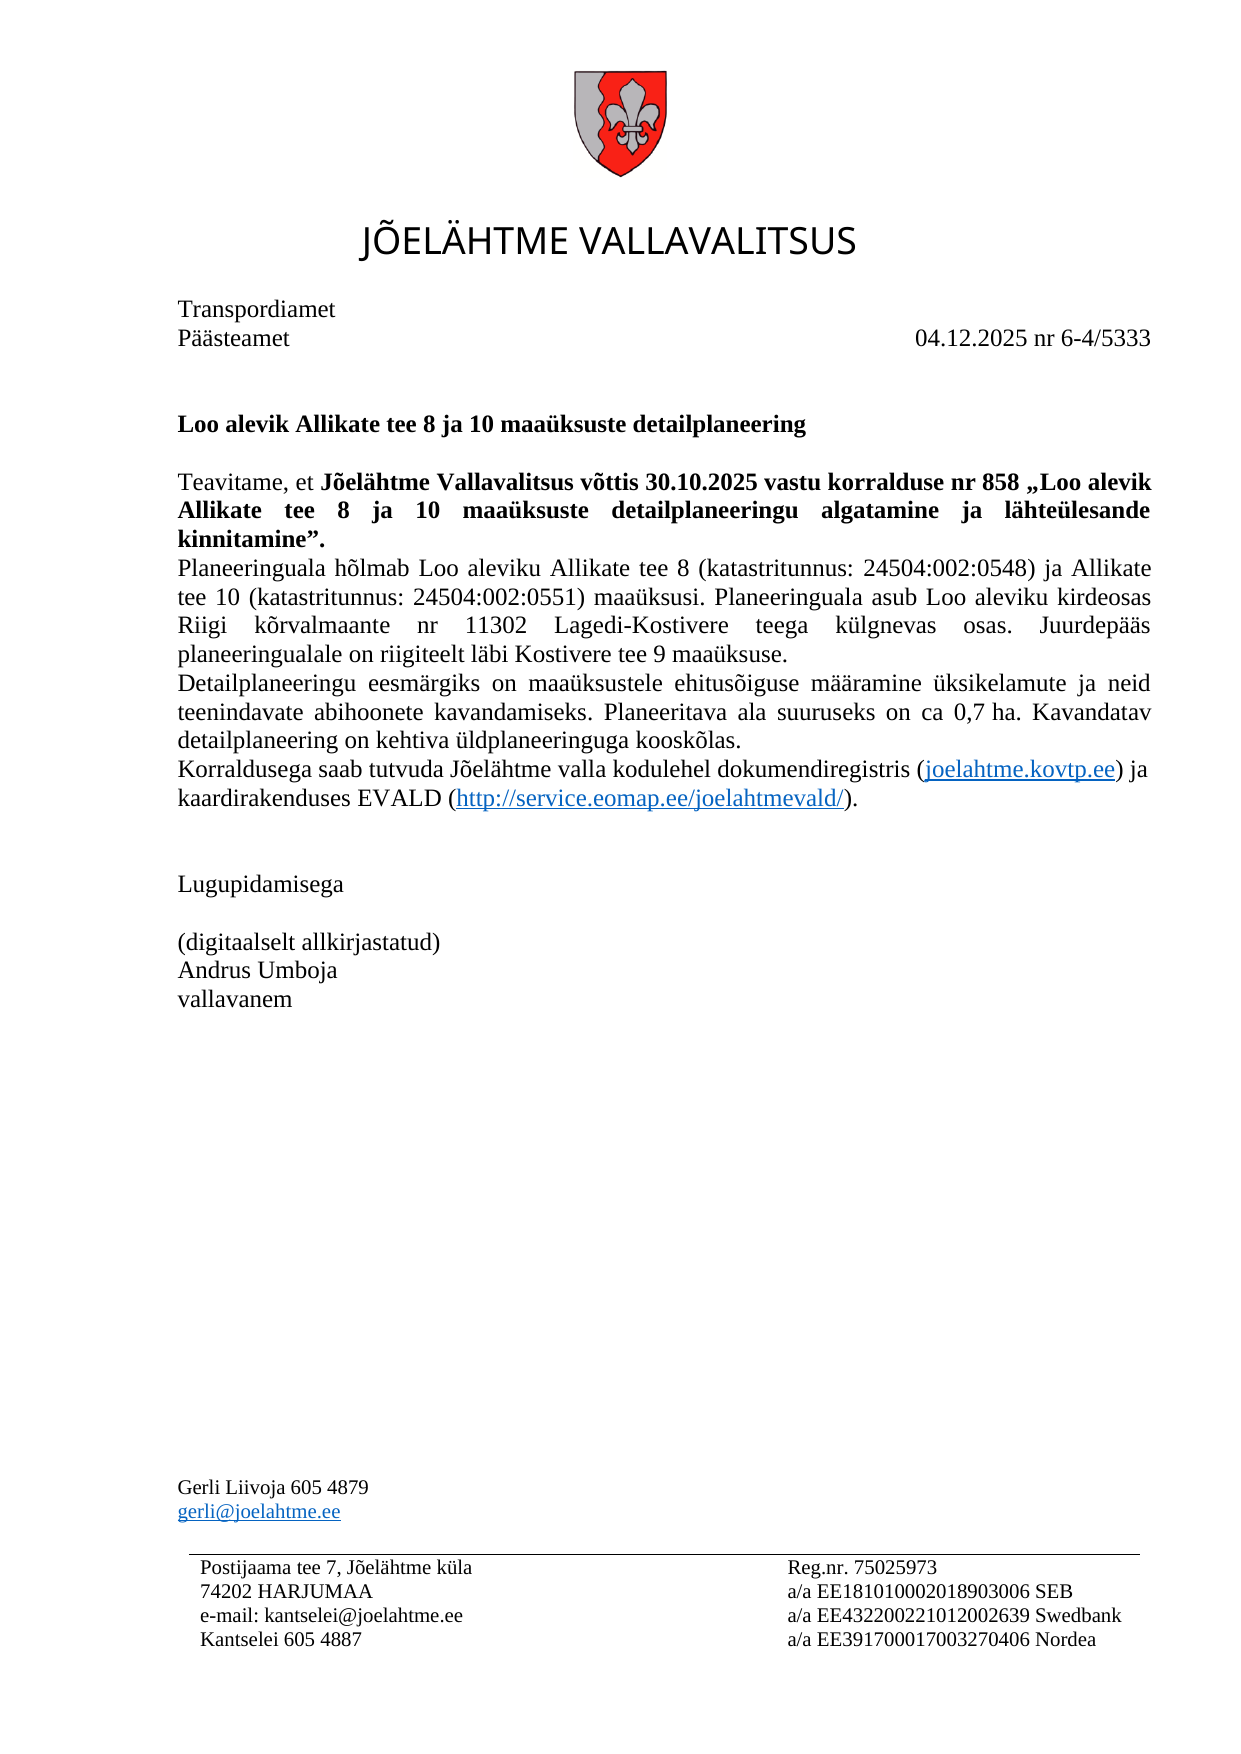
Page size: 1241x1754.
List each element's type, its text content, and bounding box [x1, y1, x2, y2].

text Gerli Liivoja 605 4879 [177, 1475, 1152, 1499]
text Päästeamet 04.12.2025 nr 6-4/5333 [177, 323, 1152, 352]
text Teavitame, et Jõelähtme Vallavalitsus võttis 30.10.2025 vastu korralduse nr 858 „Loo alevik Allikate tee 8 ja 10 maaüksuste detailplaneeringu algatamine ja lähteülesande kinnitamine”. [177, 467, 1152, 553]
text Andrus Umboja [177, 956, 1152, 984]
text Korraldusega saab tutvuda Jõelähtme valla kodulehel dokumendiregistris (joelahtme.kovtp.ee) ja kaardirakenduses EVALD (http://service.eomap.ee/joelahtmevald/). [177, 754, 1152, 812]
text Lugupidamisega [177, 869, 1152, 898]
text (digitaalselt allkirjastatud) [177, 927, 1152, 956]
text Transpordiamet [177, 294, 1152, 323]
text Detailplaneeringu eesmärgiks on maaüksustele ehitusõiguse määramine üksikelamute ja neid teenindavate abihoonete kavandamiseks. Planeeritava ala suuruseks on ca 0,7 ha. Kavandatav detailplaneering on kehtiva üldplaneeringuga kooskõlas. [177, 668, 1152, 754]
text vallavanem [177, 984, 1152, 1013]
subtitle JÕELÄHTME VALLAVALITSUS [177, 214, 1152, 266]
picture [573, 70, 668, 178]
text Loo alevik Allikate tee 8 ja 10 maaüksuste detailplaneering [177, 409, 1152, 438]
text gerli@joelahtme.ee [177, 1499, 1152, 1523]
text Planeeringuala hõlmab Loo aleviku Allikate tee 8 (katastritunnus: 24504:002:0548) ja Allikate tee 10 (katastritunnus: 24504:002:0551) maaüksusi. Planeeringuala asub Loo aleviku kirdeosas Riigi kõrvalmaante nr 11302 Lagedi-Kostivere teega külgnevas osas. Juurdepääs planeeringualale on riigiteelt läbi Kostivere tee 9 maaüksuse. [177, 553, 1152, 668]
